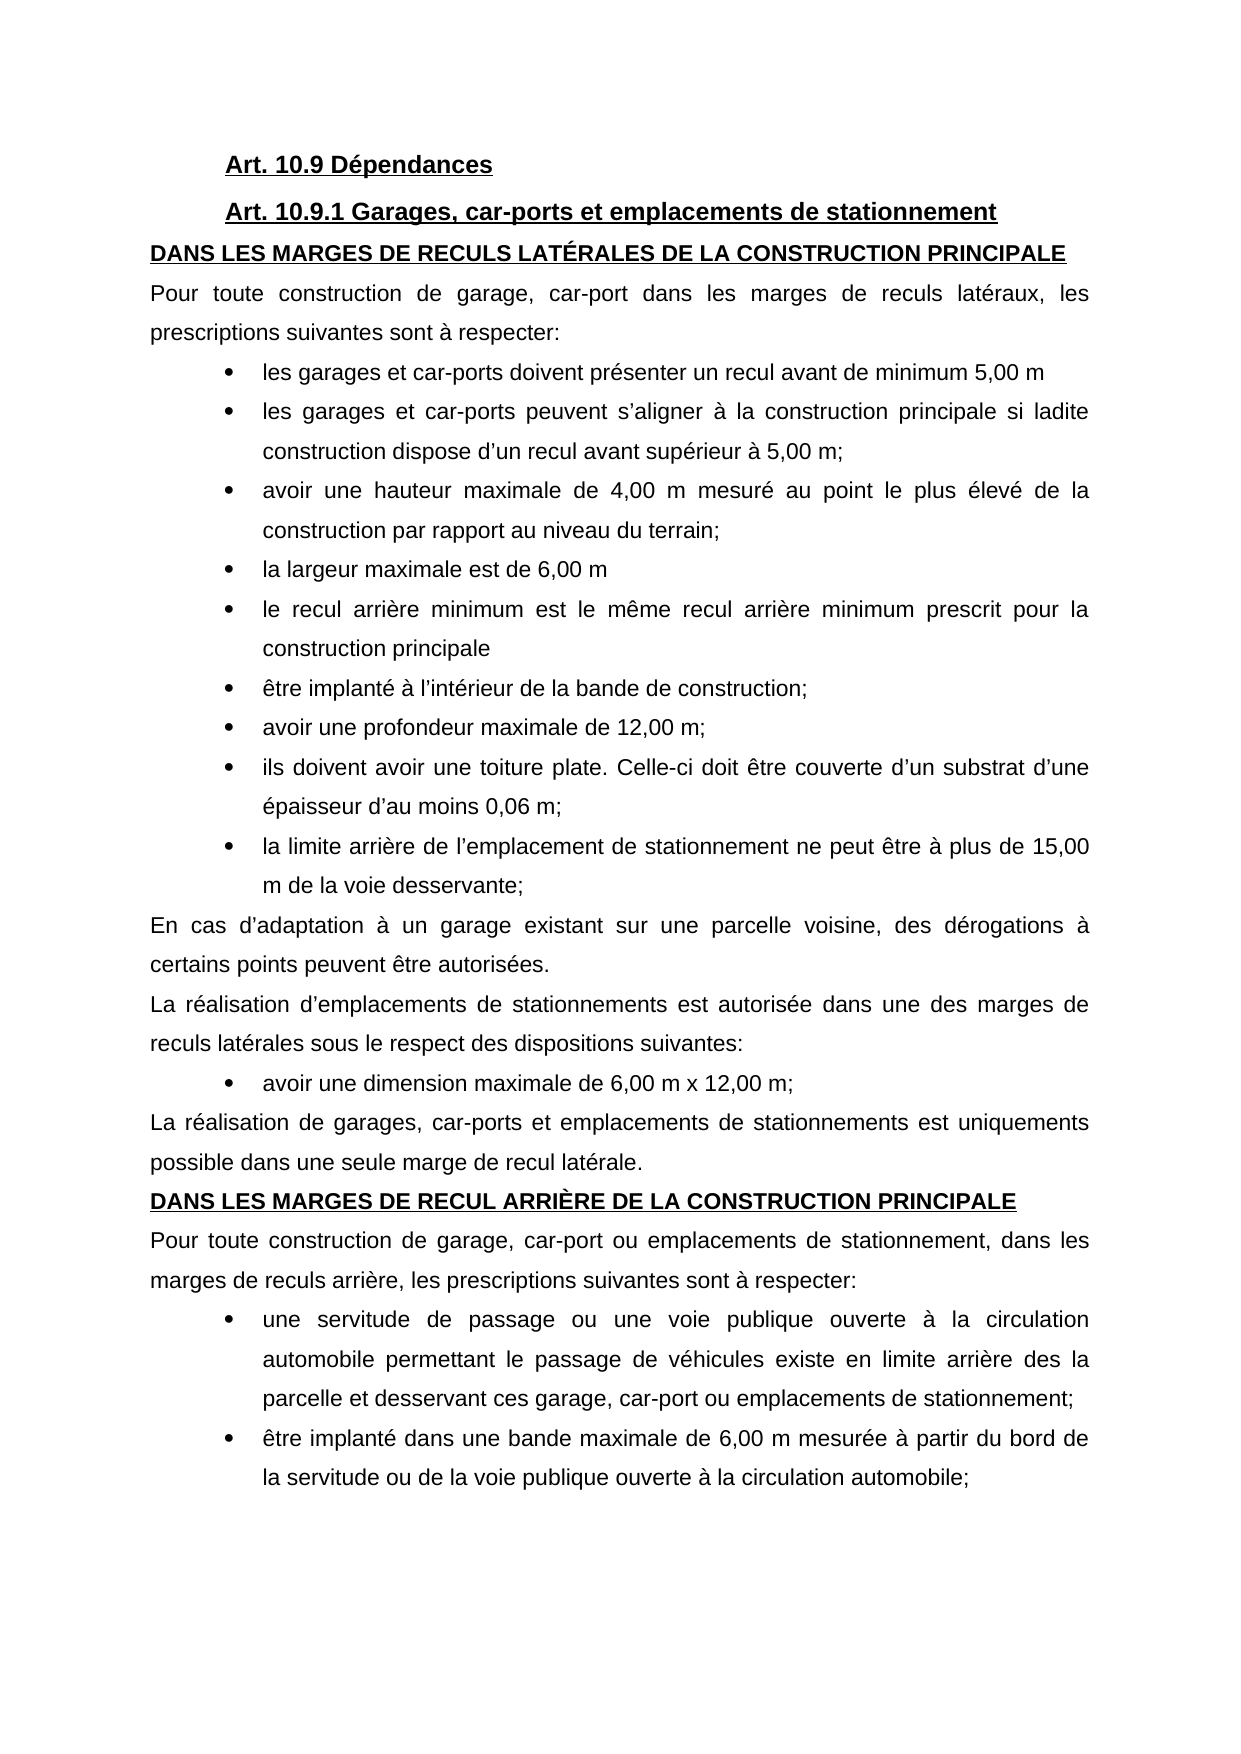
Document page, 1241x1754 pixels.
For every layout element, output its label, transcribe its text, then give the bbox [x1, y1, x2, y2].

text Pour toute construction de garage, car-port dans les marges de reculs latéraux, les prescriptions suivantes sont à respecter: [150, 280, 1090, 346]
list être implanté dans une bande maximale de 6,00 m mesurée à partir du bord de la servitude ou de la voie publique ouverte à la circulation automobile; [225, 1425, 1090, 1491]
text DANS LES MARGES DE RECUL ARRIÈRE DE LA CONSTRUCTION PRINCIPALE [150, 1188, 1090, 1214]
text La réalisation d’emplacements de stationnements est autorisée dans une des marges de reculs latérales sous le respect des dispositions suivantes: [150, 991, 1090, 1056]
text En cas d’adaptation à un garage existant sur une parcelle voisine, des dérogations à certains points peuvent être autorisées. [150, 912, 1090, 977]
list la largeur maximale est de 6,00 m [225, 556, 1090, 583]
subtitle Art. 10.9 Dépendances [225, 150, 1090, 179]
list le recul arrière minimum est le même recul arrière minimum prescrit pour la construction principale [225, 596, 1090, 662]
list la limite arrière de l’emplacement de stationnement ne peut être à plus de 15,00 m de la voie desservante; [225, 833, 1090, 898]
text La réalisation de garages, car-ports et emplacements de stationnements est uniquements possible dans une seule marge de recul latérale. [150, 1109, 1090, 1175]
subtitle Art. 10.9.1 Garages, car-ports et emplacements de stationnement [225, 197, 1090, 226]
list avoir une profondeur maximale de 12,00 m; [225, 714, 1090, 741]
list être implanté à l’intérieur de la bande de construction; [225, 675, 1090, 701]
list les garages et car-ports doivent présenter un recul avant de minimum 5,00 m [225, 359, 1090, 385]
list ils doivent avoir une toiture plate. Celle-ci doit être couverte d’un substrat d’une épaisseur d’au moins 0,06 m; [225, 754, 1090, 819]
list une servitude de passage ou une voie publique ouverte à la circulation automobile permettant le passage de véhicules existe en limite arrière des la parcelle et desservant ces garage, car-port ou emplacements de stationnement; [225, 1306, 1090, 1412]
list avoir une dimension maximale de 6,00 m x 12,00 m; [225, 1069, 1090, 1096]
list les garages et car-ports peuvent s’aligner à la construction principale si ladite construction dispose d’un recul avant supérieur à 5,00 m; [225, 398, 1090, 464]
text DANS LES MARGES DE RECULS LATÉRALES DE LA CONSTRUCTION PRINCIPALE [150, 240, 1090, 267]
list avoir une hauteur maximale de 4,00 m mesuré au point le plus élevé de la construction par rapport au niveau du terrain; [225, 477, 1090, 543]
text Pour toute construction de garage, car-port ou emplacements de stationnement, dans les marges de reculs arrière, les prescriptions suivantes sont à respecter: [150, 1227, 1090, 1293]
